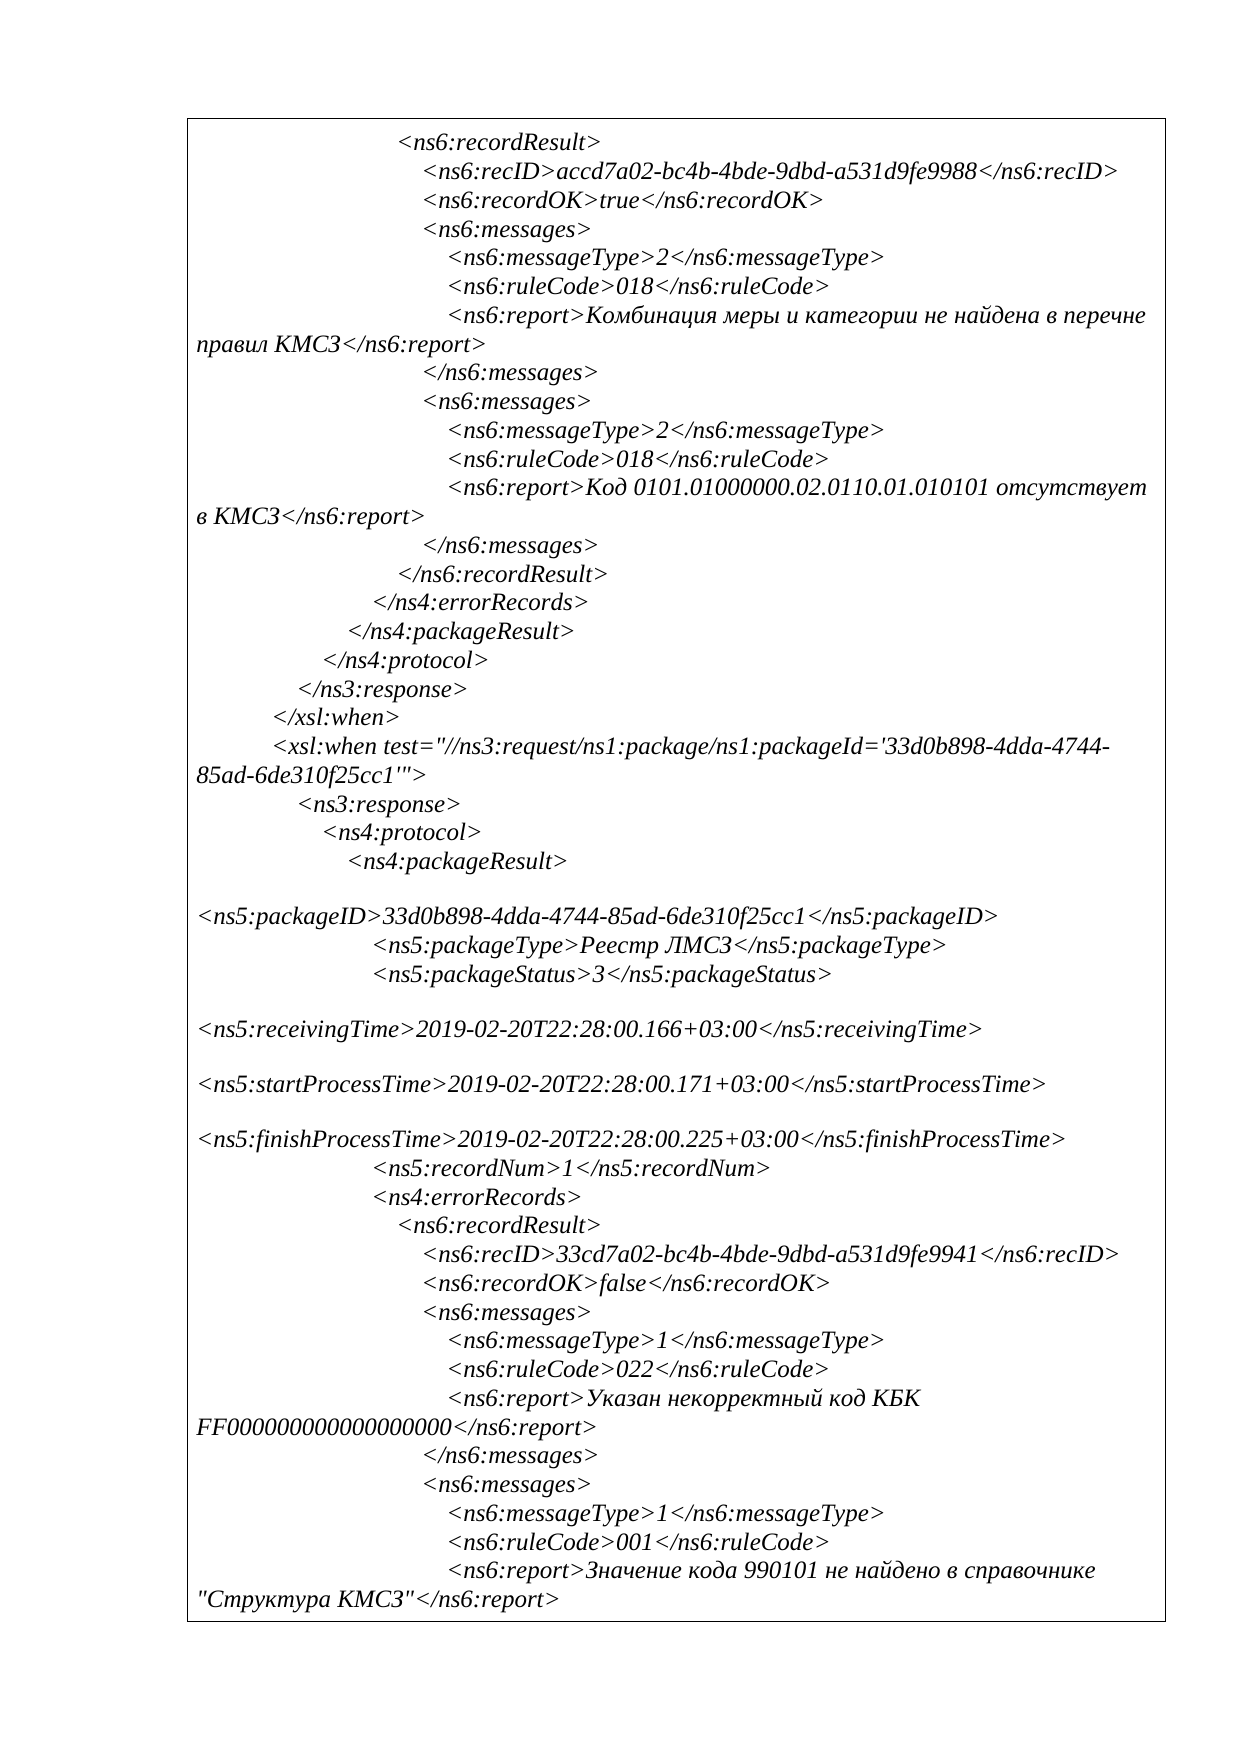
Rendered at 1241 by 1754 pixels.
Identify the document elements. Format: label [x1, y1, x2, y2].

table_header [188, 119, 1165, 1621]
